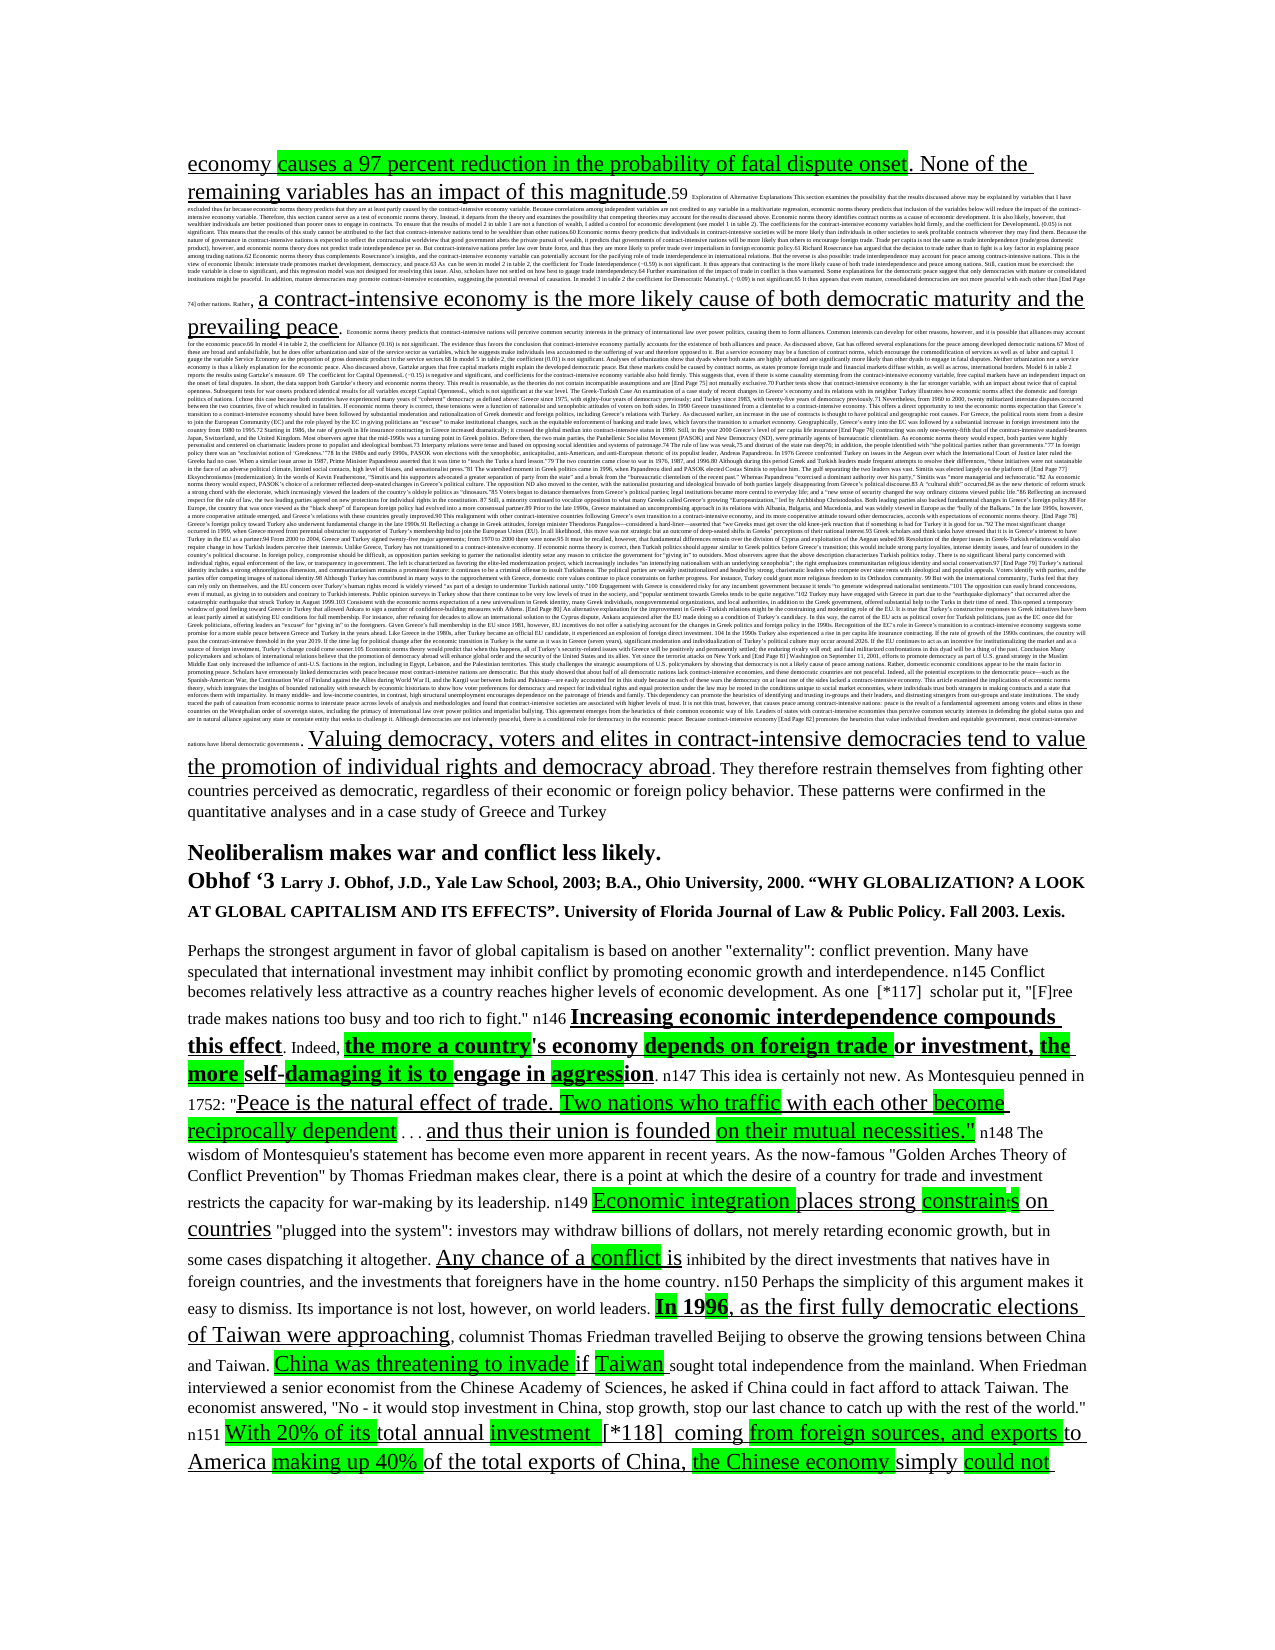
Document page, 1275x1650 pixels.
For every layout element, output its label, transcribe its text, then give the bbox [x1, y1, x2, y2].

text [187, 941, 1087, 1474]
text Obhof ‘3 Larry J. Obhof, J.D., Yale Law School, 2003; B.A., Ohio University, 2000. “WHY GLOBALIZATION? A LOOK AT GLOBAL CAPITALISM AND ITS EFFECTS”. University of Florida Journal of Law & Public Policy. Fall 2003. Lexis. [187, 867, 1087, 922]
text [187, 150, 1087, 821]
subtitle Neoliberalism makes war and conflict less likely. [187, 839, 1087, 865]
